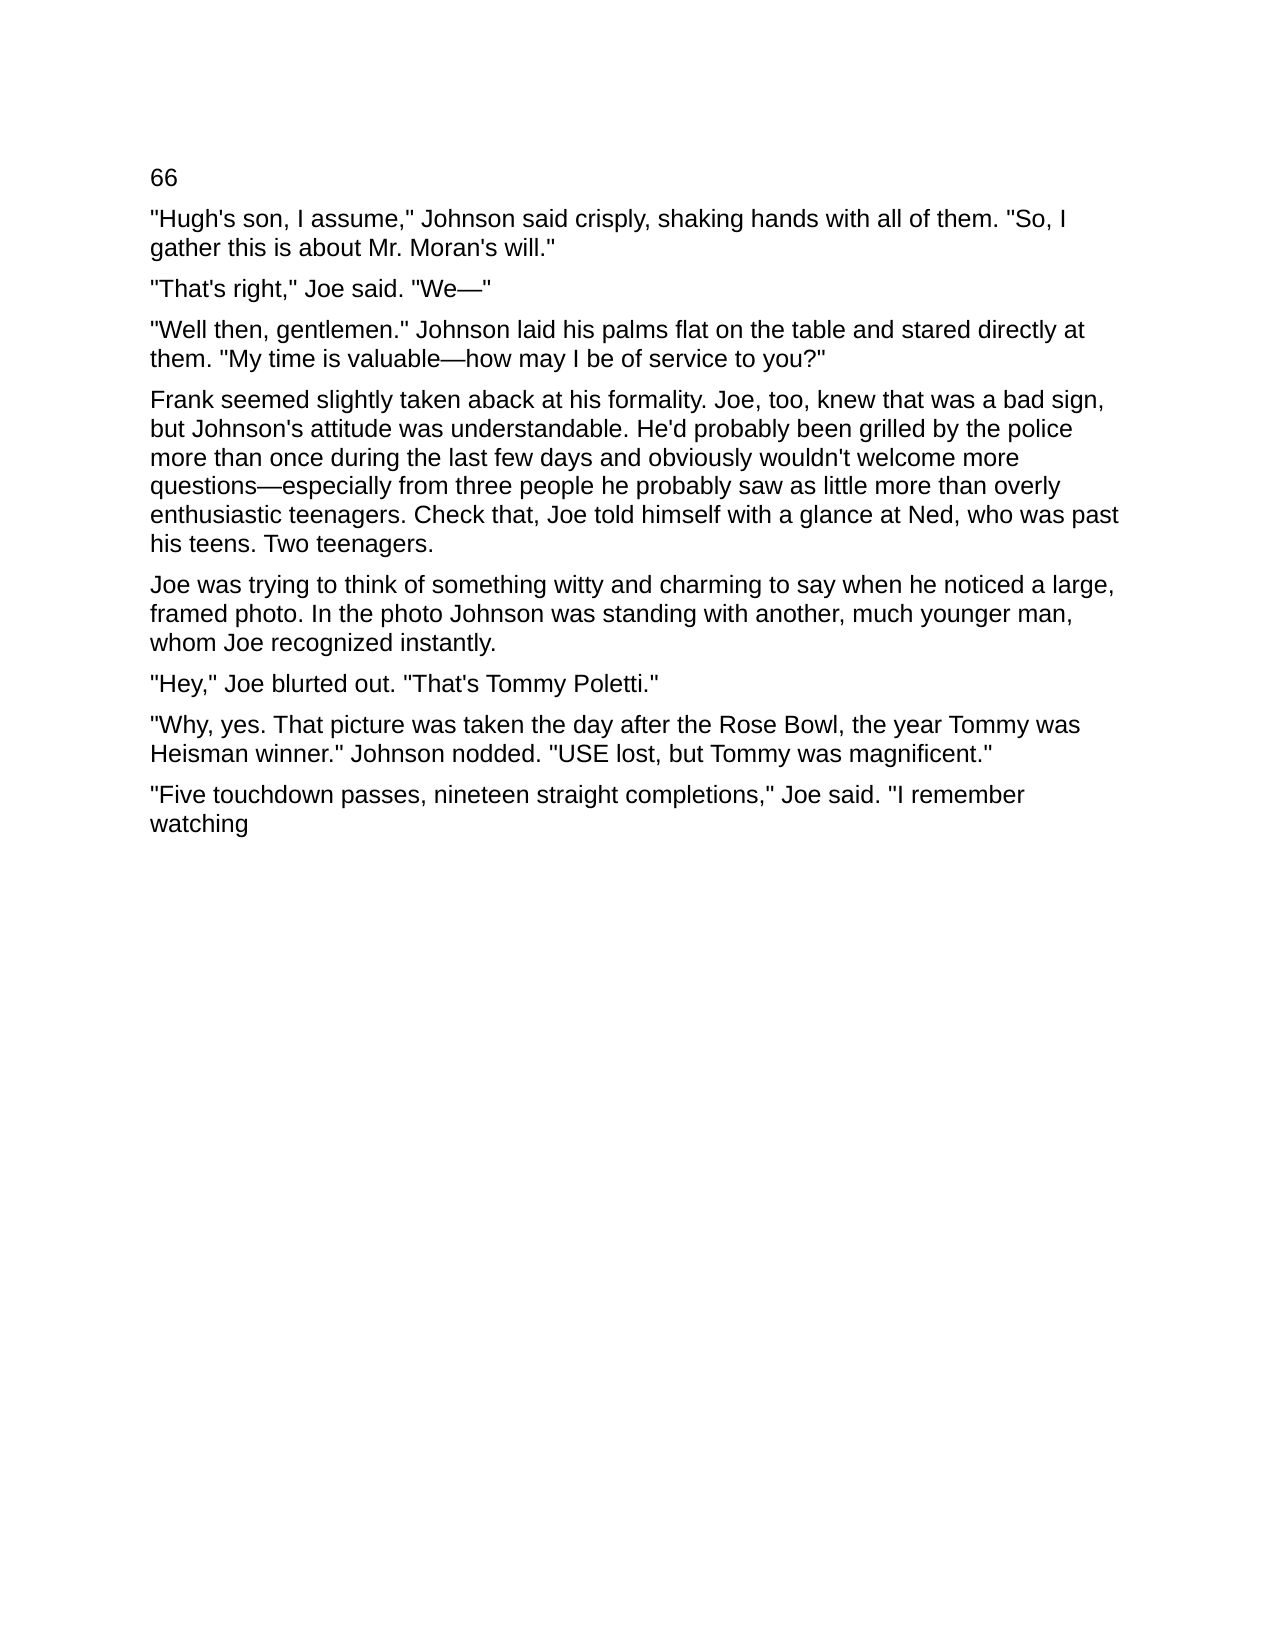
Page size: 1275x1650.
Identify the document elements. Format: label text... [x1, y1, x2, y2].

text Frank seemed slightly taken aback at his formality. Joe, too, knew that was a bad sign, but Johnson's attitude was understandable. He'd probably been grilled by the police more than once during the last few days and obviously wouldn't welcome more questions—especially from three people he probably saw as little more than overly enthusiastic teenagers. Check that, Joe told himself with a glance at Ned, who was past his teens. Two teenagers. [150, 385, 1125, 557]
text "Five touchdown passes, nineteen straight completions," Joe said. "I remember watching [150, 780, 1125, 837]
text "Hugh's son, I assume," Johnson said crisply, shaking hands with all of them. "So, I gather this is about Mr. Moran's will." [150, 204, 1125, 261]
text "Hey," Joe blurted out. "That's Tommy Poletti." [150, 669, 1125, 697]
text "Well then, gentlemen." Johnson laid his palms flat on the table and stared directly at them. "My time is valuable—how may I be of service to you?" [150, 315, 1125, 372]
text Joe was trying to think of something witty and charming to say when he noticed a large, framed photo. In the photo Johnson was standing with another, much younger man, whom Joe recognized instantly. [150, 570, 1125, 656]
text "That's right," Joe said. "We—" [150, 274, 1125, 302]
text "Why, yes. That picture was taken the day after the Rose Bowl, the year Tommy was Heisman winner." Johnson nodded. "USE lost, but Tommy was magnificent." [150, 710, 1125, 767]
text 66 [150, 162, 1125, 191]
